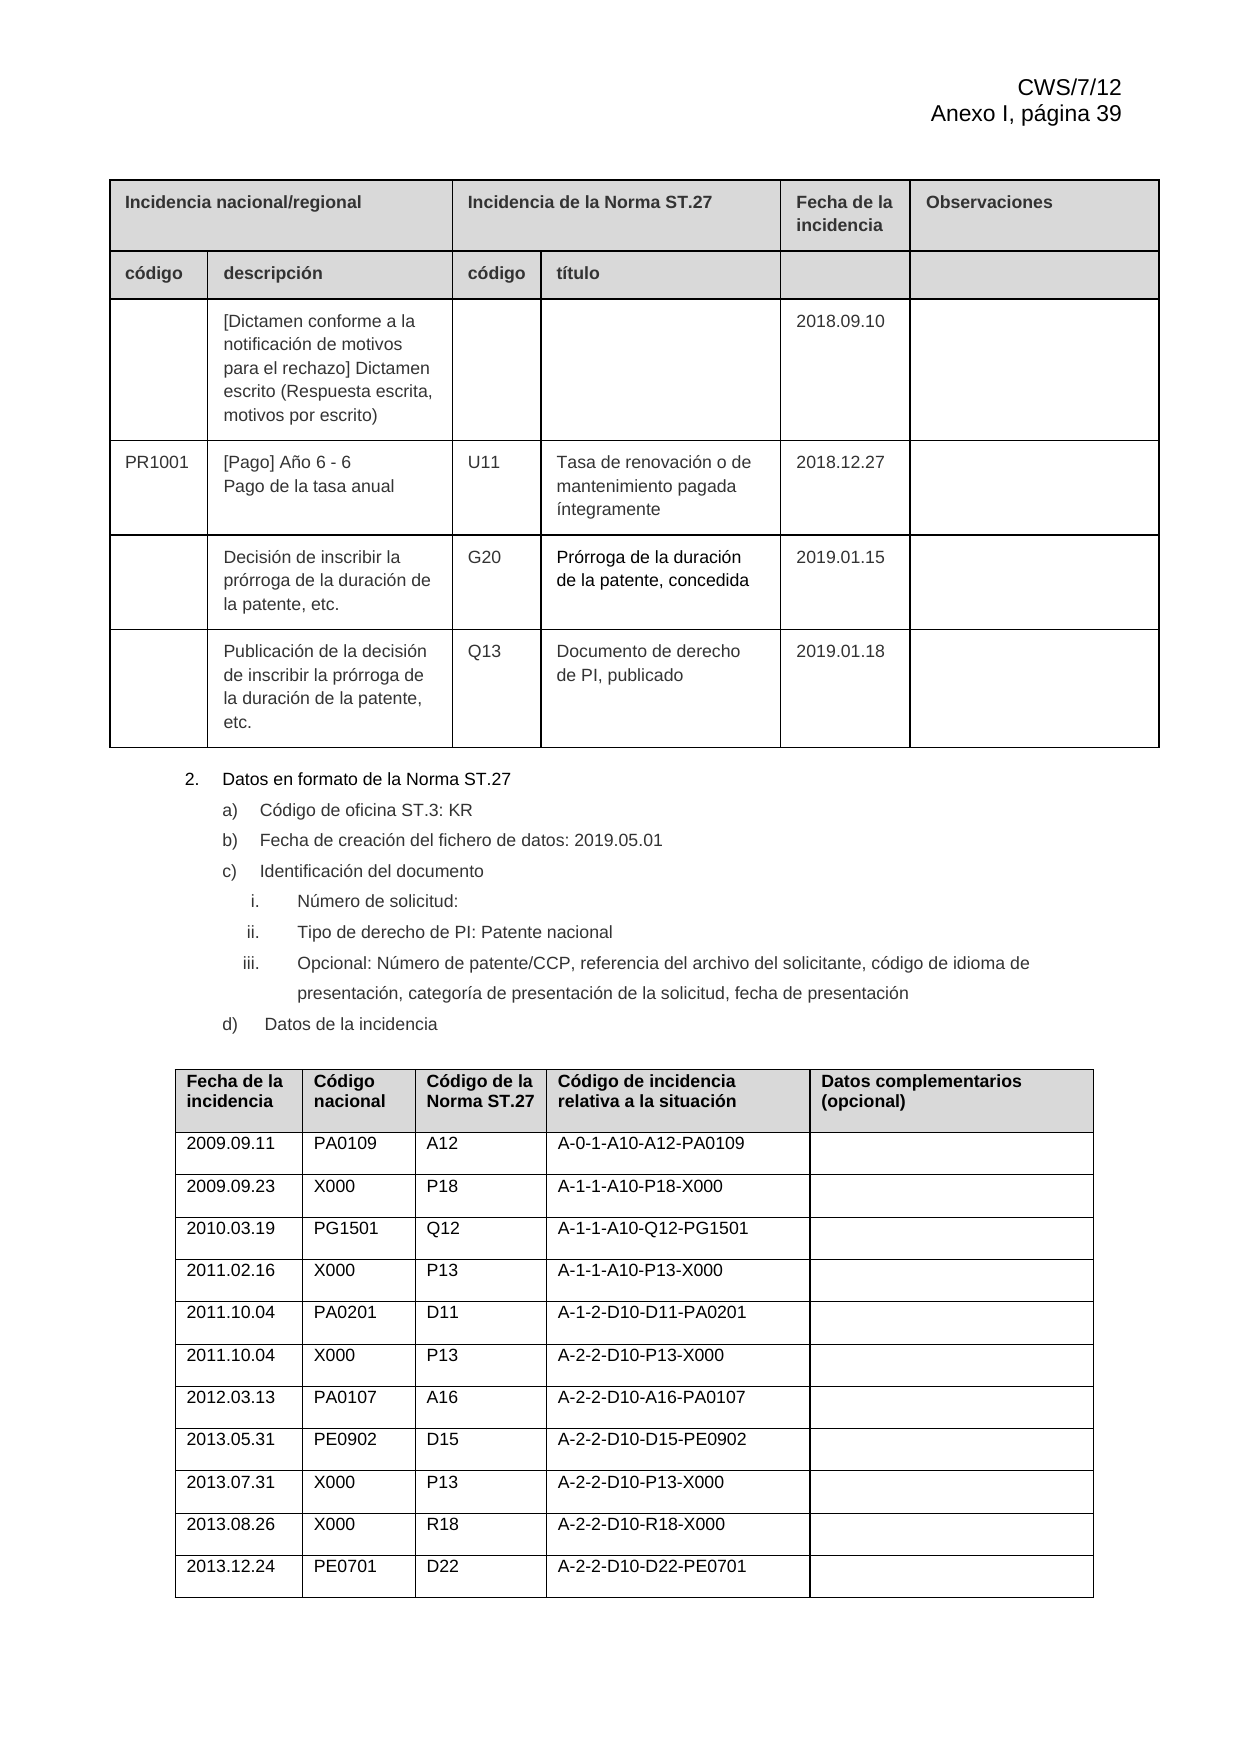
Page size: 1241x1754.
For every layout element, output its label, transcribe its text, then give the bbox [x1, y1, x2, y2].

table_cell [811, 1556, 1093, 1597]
table_cell 2012.03.13 [176, 1387, 302, 1428]
table_cell PA0107 [303, 1387, 415, 1428]
table_cell [811, 1260, 1093, 1301]
table_cell código [111, 252, 207, 298]
table_cell [111, 536, 207, 629]
table_cell 2013.07.31 [176, 1471, 302, 1513]
table_header Código de incidencia relativa a la situación [547, 1070, 809, 1132]
table_header Código de la Norma ST.27 [416, 1070, 546, 1132]
table_cell Q12 [416, 1218, 546, 1259]
table_cell 2010.03.19 [176, 1218, 302, 1259]
table_cell D15 [416, 1429, 546, 1470]
table_cell P13 [416, 1471, 546, 1513]
table_cell [811, 1175, 1093, 1217]
table_cell X000 [303, 1260, 415, 1301]
table_cell P13 [416, 1345, 546, 1386]
table_cell A-1-1-A10-P13-X000 [547, 1260, 809, 1301]
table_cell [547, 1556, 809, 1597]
table_cell 2013.08.26 [176, 1514, 302, 1555]
table_cell [111, 630, 207, 747]
table_cell [781, 252, 909, 298]
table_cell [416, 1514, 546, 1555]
table_header Datos complementarios (opcional) [811, 1070, 1093, 1132]
table_cell A12 [416, 1133, 546, 1174]
table_cell P13 [416, 1260, 546, 1301]
table_cell Tasa de renovación o de mantenimiento pagada íntegramente [542, 441, 780, 534]
table_cell PA0201 [303, 1302, 415, 1343]
table_cell Prórroga de la duración de la patente, concedida [542, 536, 780, 629]
table_cell A-1-2-D10-D11-PA0201 [547, 1302, 809, 1343]
table_cell 2018.12.27 [781, 441, 909, 534]
list Datos de la incidencia [222, 1014, 1122, 1034]
table_cell X000 [303, 1175, 415, 1217]
table_cell PG1501 [303, 1218, 415, 1259]
table_cell D11 [416, 1302, 546, 1343]
table_cell X000 [303, 1471, 415, 1513]
table_cell G20 [453, 536, 540, 629]
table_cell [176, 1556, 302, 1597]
table_cell X000 [303, 1514, 415, 1555]
list Datos en formato de la Norma ST.27 [184, 769, 1122, 789]
table_cell A-0-1-A10-A12-PA0109 [547, 1133, 809, 1174]
table_header Código nacional [303, 1070, 415, 1132]
table_cell descripción [208, 252, 452, 298]
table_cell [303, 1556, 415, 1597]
table_cell [911, 300, 1158, 439]
table_cell [911, 536, 1158, 629]
table_header Fecha de la incidencia [781, 181, 909, 250]
table_cell 2011.10.04 [176, 1345, 302, 1386]
table_cell 2009.09.11 [176, 1133, 302, 1174]
table_cell PE0902 [303, 1429, 415, 1470]
table_cell [542, 300, 780, 439]
list Código de oficina ST.3: KR [222, 799, 1122, 820]
table_cell 2013.05.31 [176, 1429, 302, 1470]
table_header Incidencia nacional/regional [111, 181, 452, 250]
table_cell PR1001 [111, 441, 207, 534]
table_cell 2019.01.18 [781, 630, 909, 747]
list Tipo de derecho de PI: Patente nacional [259, 922, 1122, 942]
table_cell A-1-1-A10-P18-X000 [547, 1175, 809, 1217]
table_cell [911, 630, 1158, 747]
table_cell [911, 252, 1158, 298]
table_cell 2019.01.15 [781, 536, 909, 629]
table_cell A-2-2-D10-D15-PE0902 [547, 1429, 809, 1470]
table_cell [811, 1345, 1093, 1386]
table_cell P18 [416, 1175, 546, 1217]
table_cell A-2-2-D10-P13-X000 [547, 1471, 809, 1513]
table_cell A-1-1-A10-Q12-PG1501 [547, 1218, 809, 1259]
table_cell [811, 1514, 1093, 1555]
table_cell [811, 1471, 1093, 1513]
table_cell [811, 1133, 1093, 1174]
table_cell [453, 300, 540, 439]
table_cell 2018.09.10 [781, 300, 909, 439]
table_header Incidencia de la Norma ST.27 [453, 181, 780, 250]
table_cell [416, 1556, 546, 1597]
table_cell [Dictamen conforme a la notificación de motivos para el rechazo] Dictamen escrito (Respuesta escrita, motivos por escrito) [208, 300, 452, 439]
table_cell [811, 1302, 1093, 1343]
table_header Observaciones [911, 181, 1158, 250]
table_cell título [542, 252, 780, 298]
table_cell código [453, 252, 540, 298]
table_cell U11 [453, 441, 540, 534]
table_cell X000 [303, 1345, 415, 1386]
table_cell [811, 1387, 1093, 1428]
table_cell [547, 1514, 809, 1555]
list Fecha de creación del fichero de datos: 2019.05.01 [222, 830, 1122, 850]
table_cell [111, 300, 207, 439]
table_cell A16 [416, 1387, 546, 1428]
list Identificación del documento [222, 861, 1122, 881]
table_cell 2009.09.23 [176, 1175, 302, 1217]
table_cell Decisión de inscribir la prórroga de la duración de la patente, etc. [208, 536, 452, 629]
table_cell Publicación de la decisión de inscribir la prórroga de la duración de la patente, etc. [208, 630, 452, 747]
table_cell PA0109 [303, 1133, 415, 1174]
table_header Fecha de la incidencia [176, 1070, 302, 1132]
table_cell Q13 [453, 630, 540, 747]
table_cell [Pago] Año 6 - 6 Pago de la tasa anual [208, 441, 452, 534]
table_cell 2011.10.04 [176, 1302, 302, 1343]
table_cell [811, 1218, 1093, 1259]
list Opcional: Número de patente/CCP, referencia del archivo del solicitante, código de idioma de presentación, categoría de presentación de la solicitud, fecha de presentación [259, 952, 1122, 1003]
table_cell A-2-2-D10-P13-X000 [547, 1345, 809, 1386]
table_cell 2011.02.16 [176, 1260, 302, 1301]
table_cell [911, 441, 1158, 534]
table_cell [811, 1429, 1093, 1470]
table_cell Documento de derecho de PI, publicado [542, 630, 780, 747]
table_cell A-2-2-D10-A16-PA0107 [547, 1387, 809, 1428]
list Número de solicitud: [259, 891, 1122, 912]
